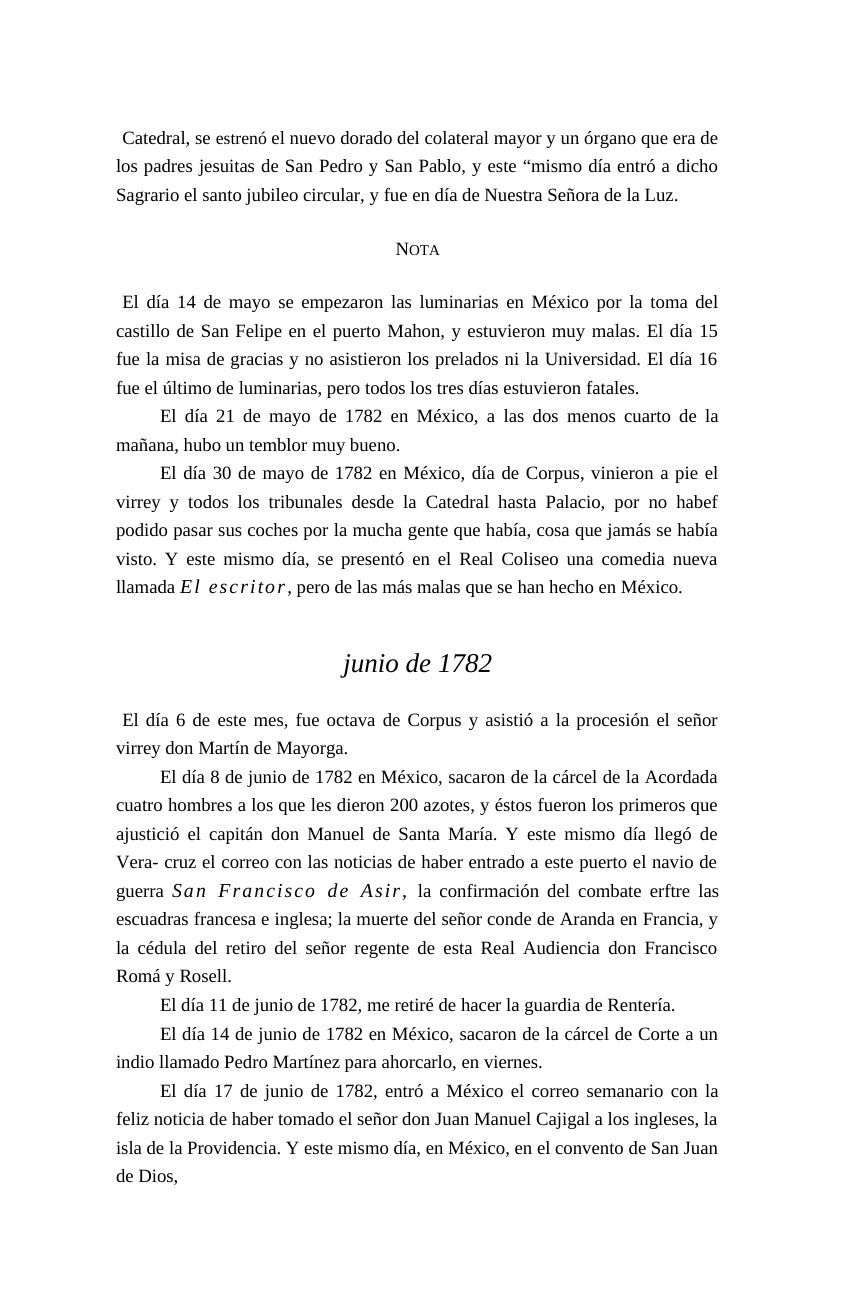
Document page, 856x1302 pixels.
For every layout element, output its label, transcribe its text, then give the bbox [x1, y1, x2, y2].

text El día 6 de este mes, fue octava de Corpus y asistió a la procesión el señor virrey don Martín de Mayorga. [116, 703, 719, 760]
text El día 14 de mayo se empezaron las luminarias en México por la toma del castillo de San Felipe en el puerto Mahon, y estuvieron muy malas. El día 15 fue la misa de gracias y no asistieron los prelados ni la Universidad. El día 16 fue el último de luminarias, pero todos los tres días estuvieron fatales. [116, 286, 719, 400]
text El día 11 de junio de 1782, me retiré de hacer la guardia de Rentería. [116, 988, 719, 1017]
text El día 21 de mayo de 1782 en México, a las dos menos cuarto de la mañana, hubo un temblor muy bueno. [116, 400, 719, 457]
text Nota [116, 240, 719, 259]
text junio de 1782 [116, 651, 719, 678]
text El día 17 de junio de 1782, entró a México el correo semanario con la feliz noticia de haber tomado el señor don Juan Manuel Cajigal a los ingleses, la isla de la Providencia. Y este mismo día, en México, en el convento de San Juan de Dios, [116, 1074, 719, 1188]
text El día 8 de junio de 1782 en México, sacaron de la cárcel de la Acordada cuatro hombres a los que les dieron 200 azotes, y éstos fueron los primeros que ajustició el capitán don Manuel de Santa María. Y este mismo día llegó de Vera- cruz el correo con las noticias de haber entrado a este puerto el navio de guerra San Francisco de Asir, la confirmación del combate erftre las escuadras francesa e inglesa; la muerte del señor conde de Aranda en Francia, y la cédula del retiro del señor regente de esta Real Audiencia don Francisco Romá y Rosell. [116, 760, 719, 988]
text El día 14 de junio de 1782 en México, sacaron de la cárcel de Corte a un indio llamado Pedro Martínez para ahorcarlo, en viernes. [116, 1017, 719, 1074]
text El día 30 de mayo de 1782 en México, día de Corpus, vinieron a pie el virrey y todos los tribunales desde la Catedral hasta Palacio, por no habef podido pasar sus coches por la mucha gente que había, cosa que jamás se había visto. Y este mismo día, se presentó en el Real Coliseo una comedia nueva llamada El escritor, pero de las más malas que se han hecho en México. [116, 457, 719, 599]
text Catedral, se estrenó el nuevo dorado del colateral mayor y un órgano que era de los padres jesuitas de San Pedro y San Pablo, y este “mismo día entró a dicho Sagrario el santo jubileo circular, y fue en día de Nuestra Señora de la Luz. [116, 121, 719, 207]
